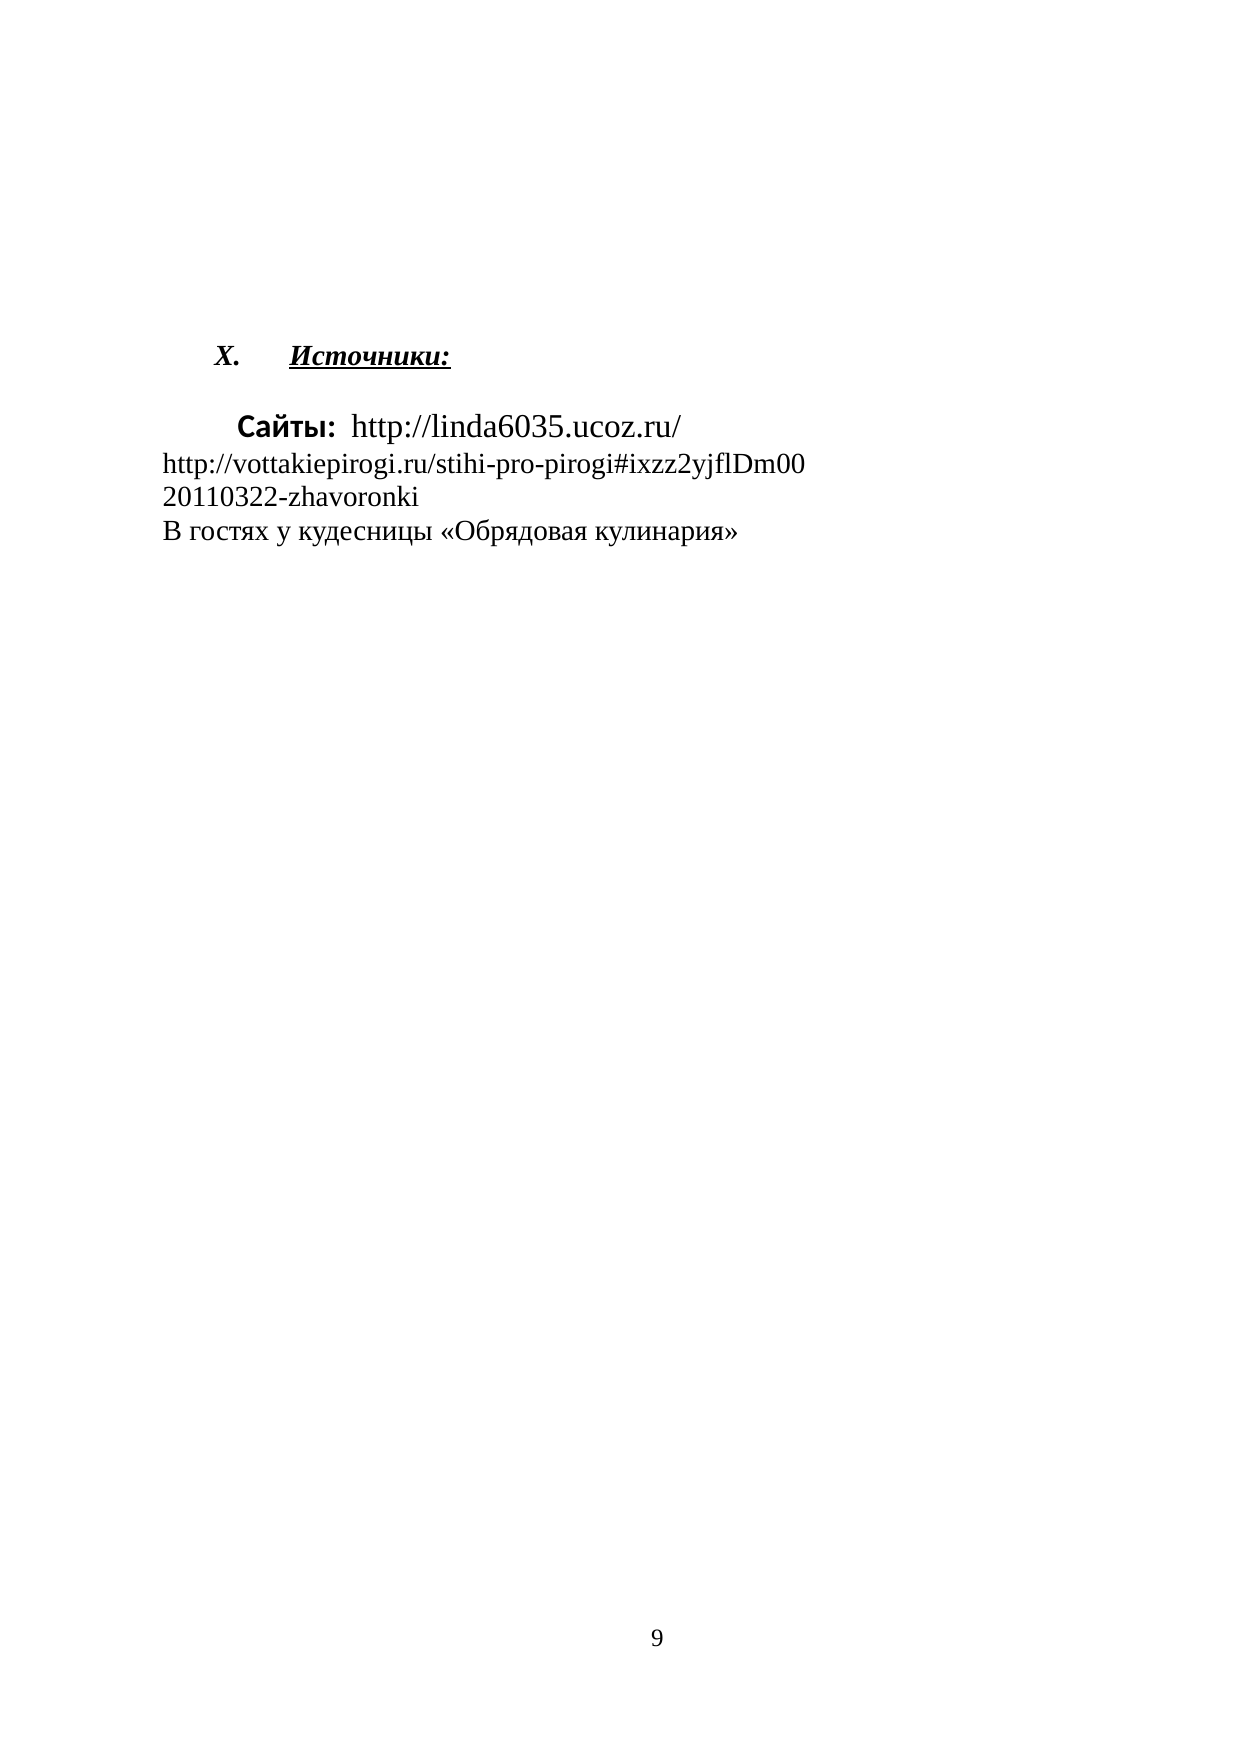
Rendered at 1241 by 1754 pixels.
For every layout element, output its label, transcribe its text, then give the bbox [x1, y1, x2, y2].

text Сайты: http://linda6035.ucoz.ru/ [237, 405, 1152, 446]
text http://vottakiepirogi.ru/stihi-pro-pirogi#ixzz2yjflDm00 [162, 446, 1152, 479]
list Источники: [214, 338, 1152, 372]
text В гостях у кудесницы «Обрядовая кулинария» [162, 513, 1152, 547]
text 20110322-zhavoronki [162, 479, 1152, 513]
